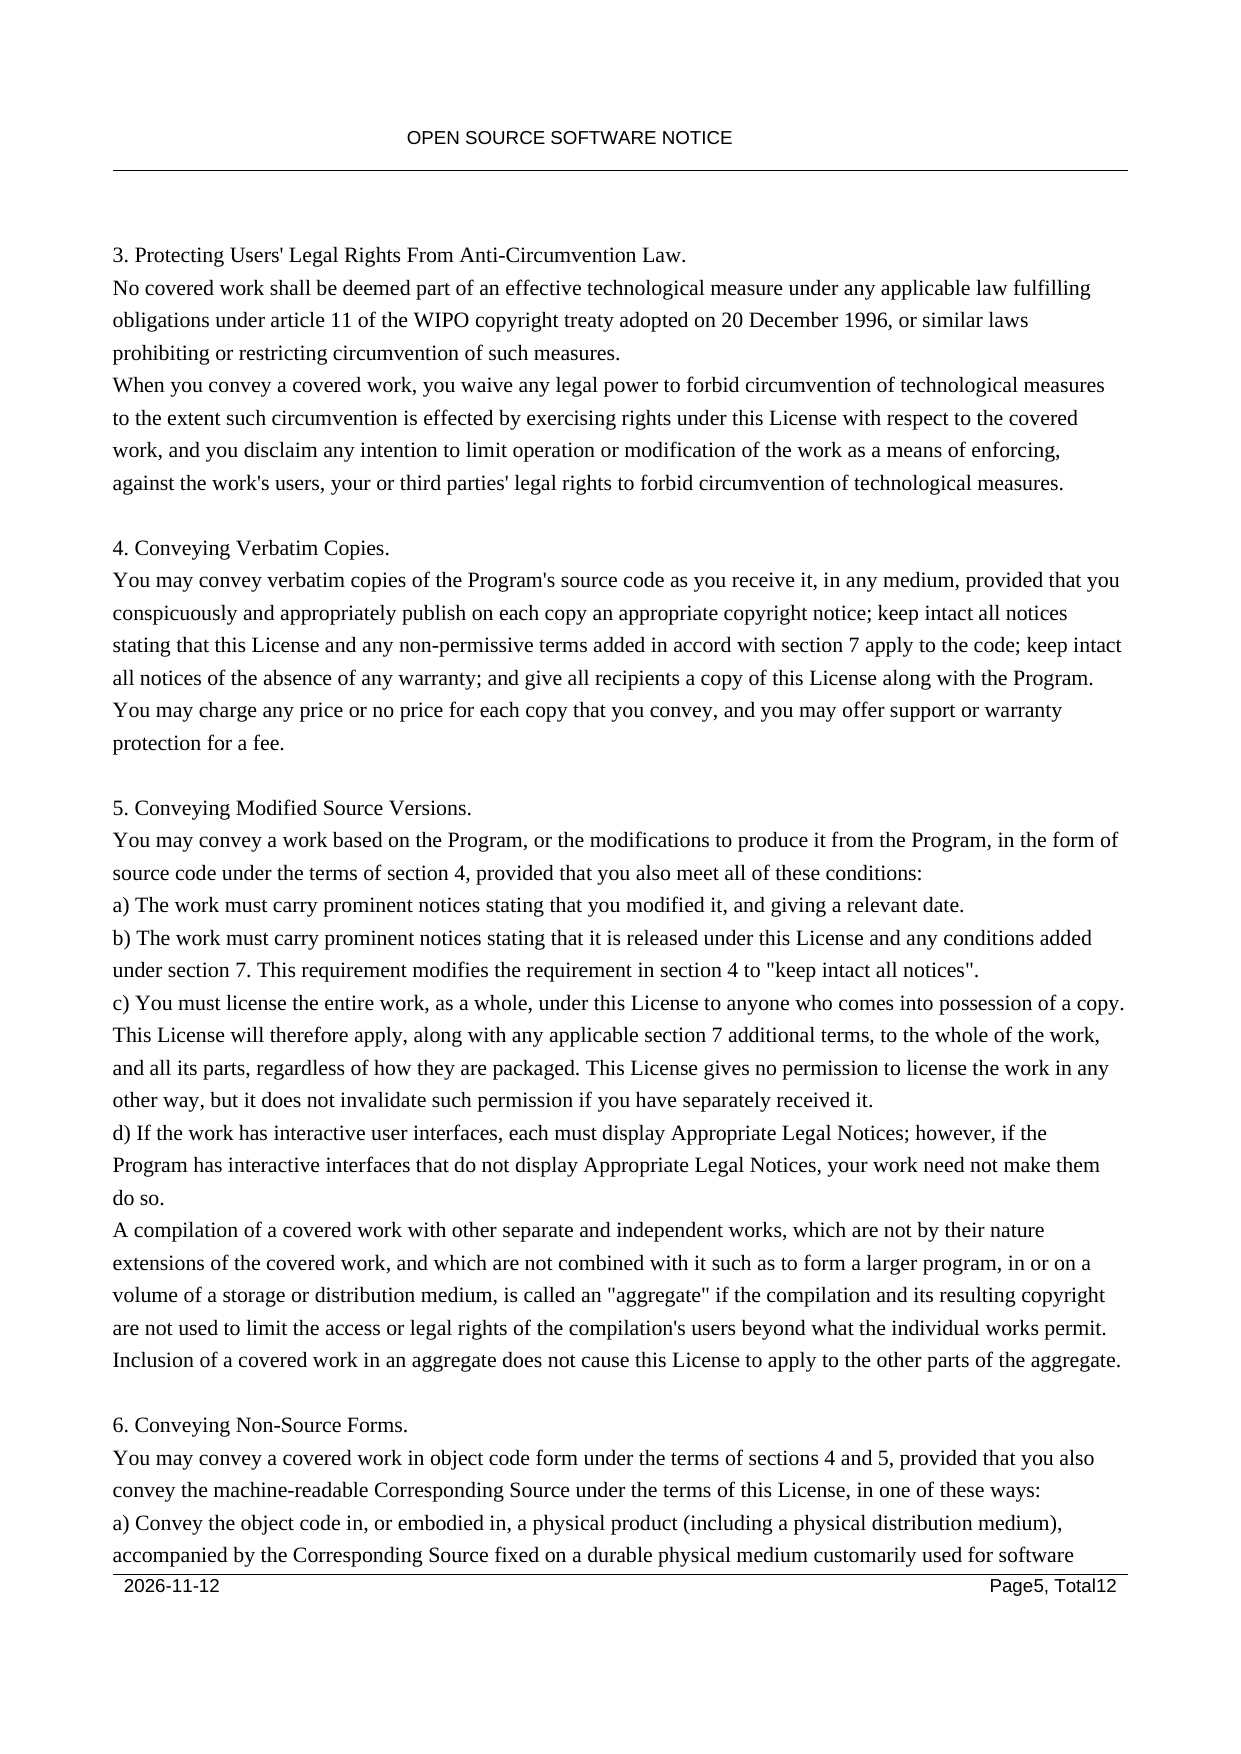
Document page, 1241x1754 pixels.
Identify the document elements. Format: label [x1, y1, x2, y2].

text [112, 206, 1128, 1571]
